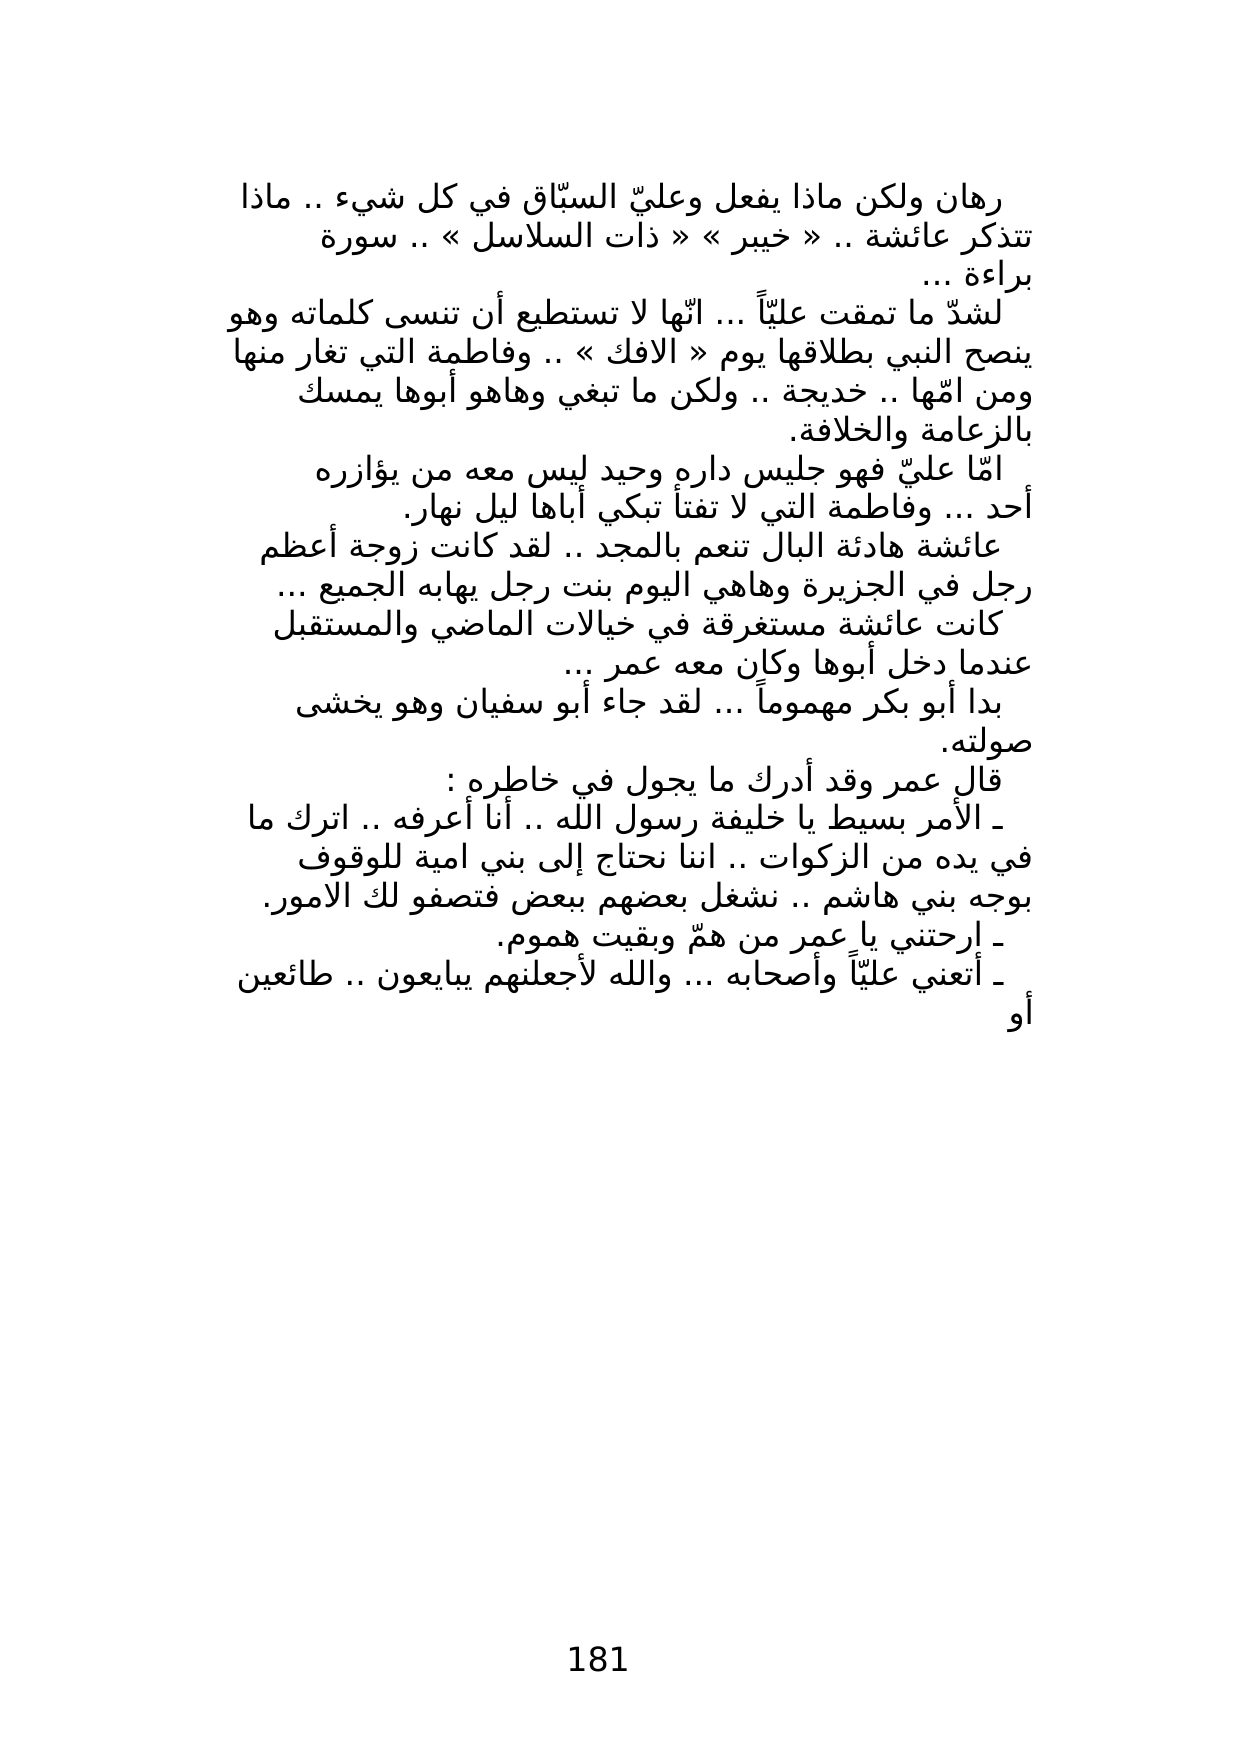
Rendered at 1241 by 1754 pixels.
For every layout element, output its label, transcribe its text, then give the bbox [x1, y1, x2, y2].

text ـ ارحتني يا عمر من همّ وبقيت هموم. [222, 915, 1033, 954]
text رهان ولكن ماذا يفعل وعليّ السبّاق في كل شيء .. ماذا تتذكر عائشة .. « خيبر » « ذات السلاسل » .. سورة براءة ... [222, 177, 1033, 294]
text امّا عليّ فهو جليس داره وحيد ليس معه من يؤازره أحد ... وفاطمة التي لا تفتأ تبكي أباها ليل نهار. [222, 449, 1033, 527]
text كانت عائشة مستغرقة في خيالات الماضي والمستقبل عندما دخل أبوها وكان معه عمر ... [222, 604, 1033, 682]
text ـ الأمر بسيط يا خليفة رسول الله .. أنا أعرفه .. اترك ما في يده من الزكوات .. اننا نحتاج إلى بني امية للوقوف بوجه بني هاشم .. نشغل بعضهم ببعض فتصفو لك الامور. [222, 799, 1033, 915]
text قال عمر وقد أدرك ما يجول في خاطره : [222, 760, 1033, 799]
text عائشة هادئة البال تنعم بالمجد .. لقد كانت زوجة أعظم رجل في الجزيرة وهاهي اليوم بنت رجل يهابه الجميع ... [222, 527, 1033, 604]
text لشدّ ما تمقت عليّاً ... انّها لا تستطيع أن تنسى كلماته وهو ينصح النبي بطلاقها يوم « الافك » .. وفاطمة التي تغار منها ومن امّها .. خديجة .. ولكن ما تبغي وهاهو أبوها يمسك بالزعامة والخلافة. [222, 294, 1033, 449]
text بدا أبو بكر مهموماً ... لقد جاء أبو سفيان وهو يخشى صولته. [222, 682, 1033, 760]
text ـ أتعني عليّاً وأصحابه ... والله لأجعلنهم يبايعون .. طائعين أو [222, 954, 1033, 1032]
